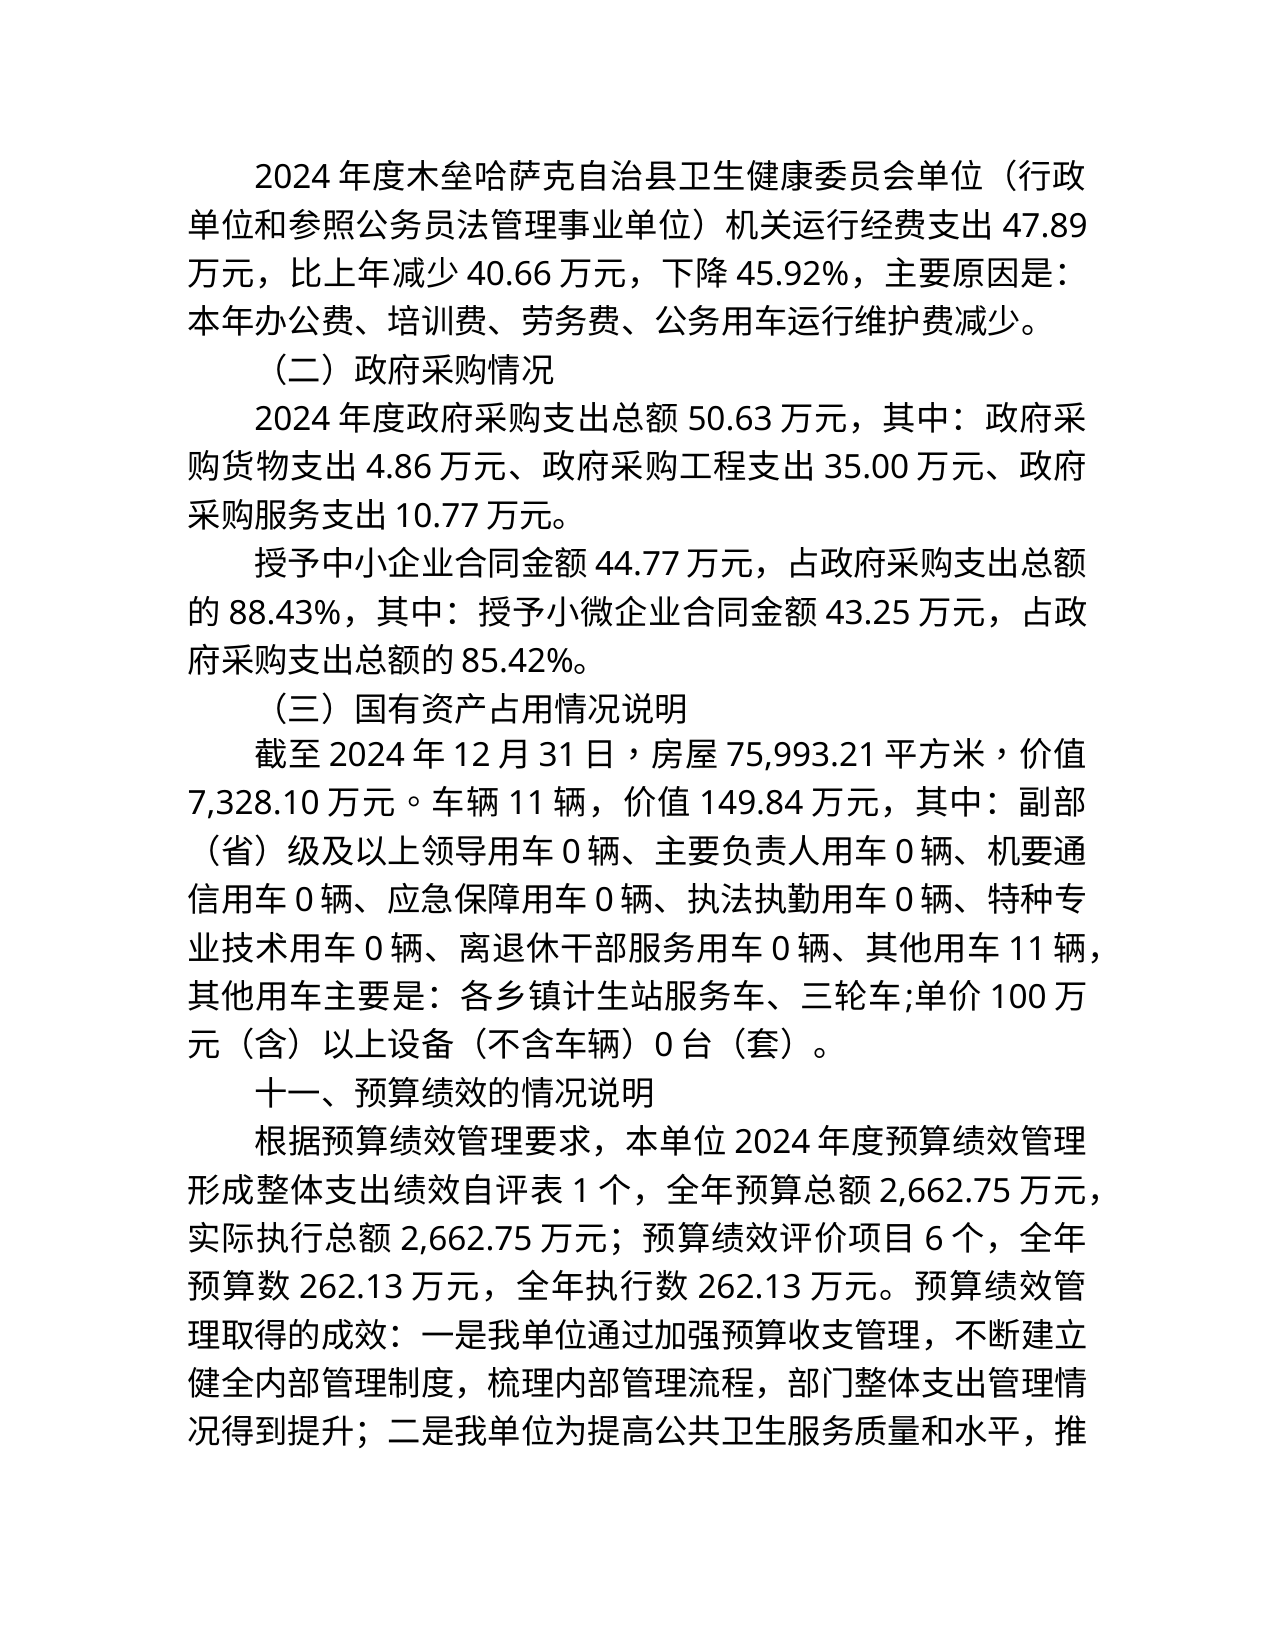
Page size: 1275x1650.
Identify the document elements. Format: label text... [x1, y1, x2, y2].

text 截至2024年12月31日，房屋75,993.21平方米，价值7,328.10万元。车辆11辆，价值149.84万元，其中：副部（省）级及以上领导用车0辆、主要负责人用车0辆、机要通信用车0辆、应急保障用车0辆、执法执勤用车0辆、特种专业技术用车0辆、离退休干部服务用车0辆、其他用车11辆，其他用车主要是：各乡镇计生站服务车、三轮车;单价100万元（含）以上设备（不含车辆）0台（套）。 [187, 731, 1087, 1067]
text 授予中小企业合同金额44.77万元，占政府采购支出总额的88.43%，其中：授予小微企业合同金额43.25万元，占政府采购支出总额的85.42%。 [187, 537, 1087, 682]
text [187, 1115, 1087, 1453]
text 2024年度木垒哈萨克自治县卫生健康委员会单位（行政单位和参照公务员法管理事业单位）机关运行经费支出47.89万元，比上年减少40.66万元，下降45.92%，主要原因是：本年办公费、培训费、劳务费、公务用车运行维护费减少。 [187, 150, 1087, 343]
text 2024年度政府采购支出总额50.63万元，其中：政府采购货物支出4.86万元、政府采购工程支出35.00万元、政府采购服务支出10.77万元。 [187, 392, 1087, 537]
text 十一、预算绩效的情况说明 [187, 1067, 1087, 1115]
text （二）政府采购情况 [187, 343, 1087, 392]
text （三）国有资产占用情况说明 [187, 682, 1087, 731]
